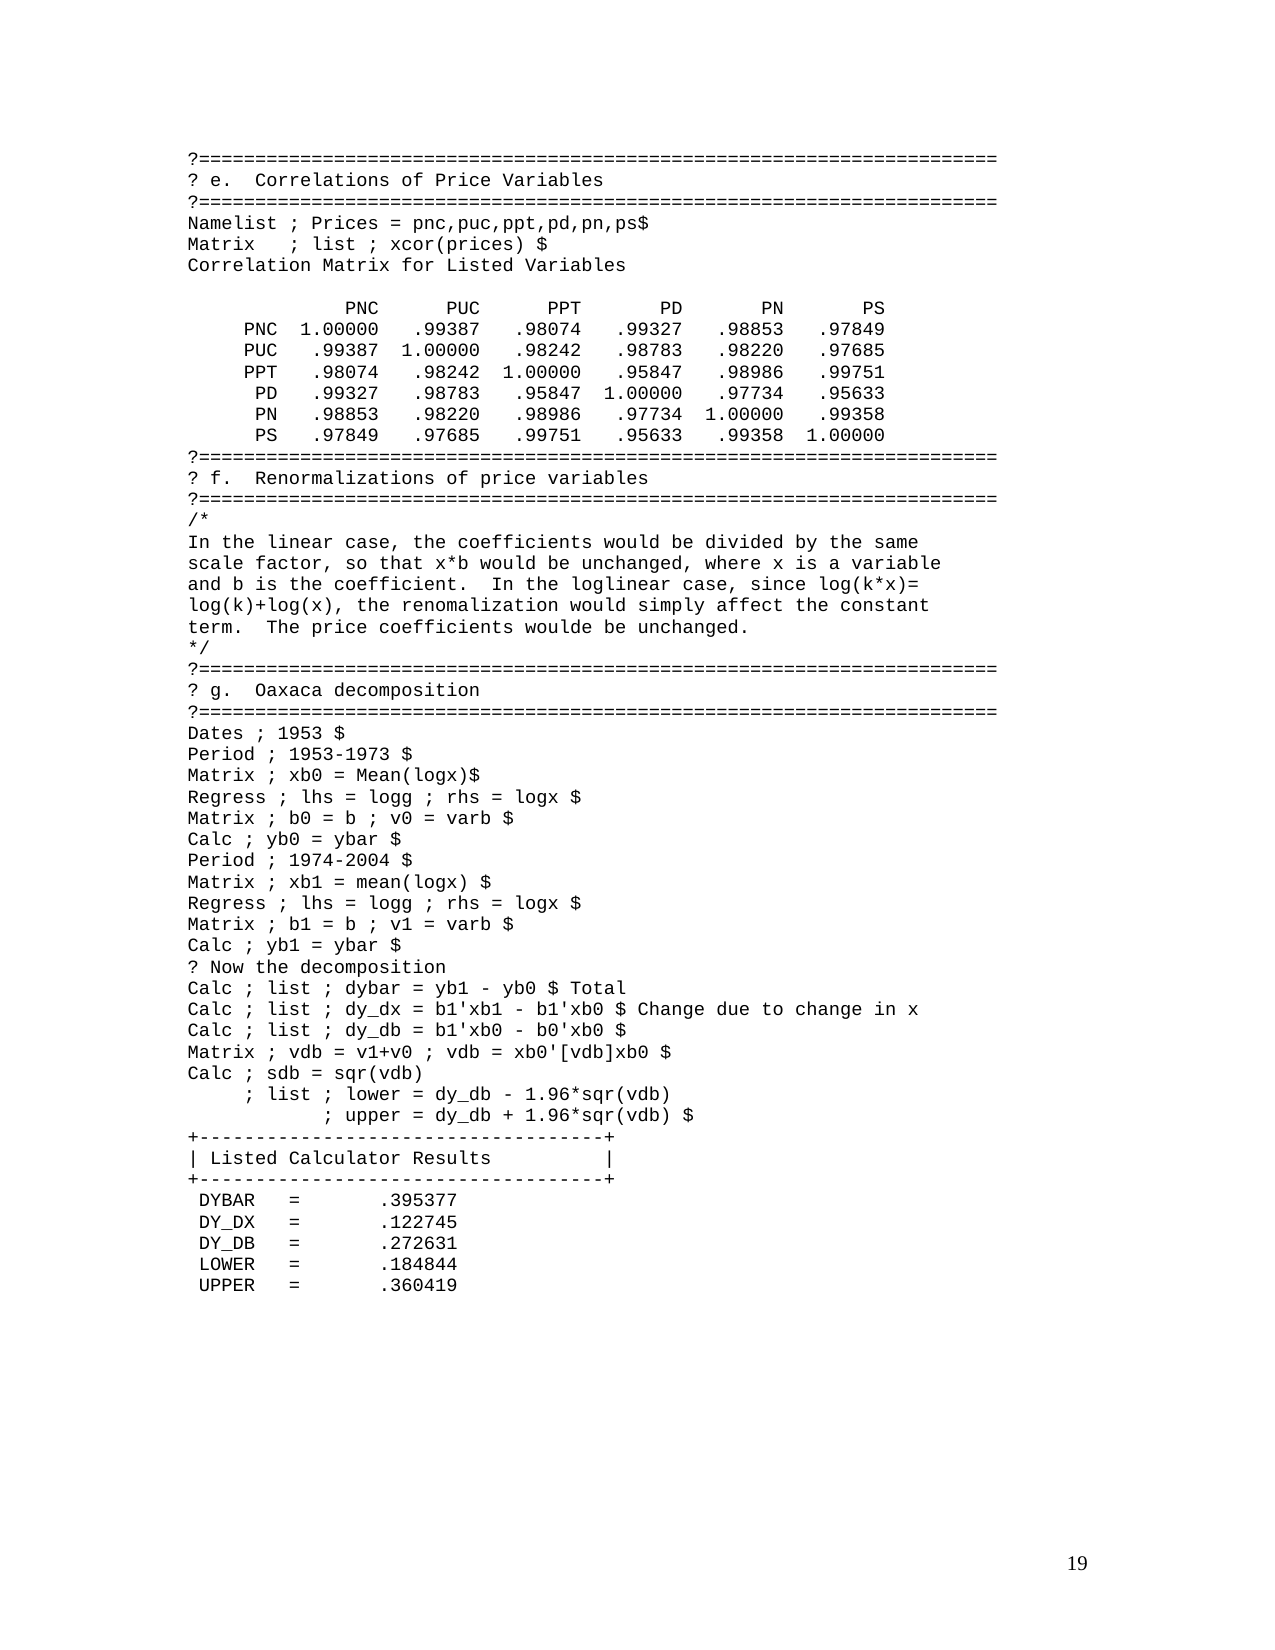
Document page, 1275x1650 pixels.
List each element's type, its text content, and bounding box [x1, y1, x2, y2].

text LOWER = .184844 [187, 1255, 1087, 1276]
text ; upper = dy_db + 1.96*sqr(vdb) $ [187, 1106, 1087, 1127]
text Matrix ; xb1 = mean(logx) $ [187, 872, 1087, 894]
text Matrix ; b0 = b ; v0 = varb $ [187, 809, 1087, 830]
text Calc ; yb0 = ybar $ [187, 830, 1087, 851]
text ? f. Renormalizations of price variables [187, 469, 1087, 490]
text Period ; 1974-2004 $ [187, 851, 1087, 872]
text */ [187, 639, 1087, 660]
text Matrix ; xb0 = Mean(logx)$ [187, 766, 1087, 787]
text ?======================================================================= [187, 660, 1087, 681]
text ? g. decomposition [187, 681, 1087, 702]
text UPPER = .360419 [187, 1276, 1087, 1297]
text scale factor, so that x*b would be unchanged, where x is a variable [187, 554, 1087, 575]
text Calc ; list ; dy_db = b1'xb0 - b0'xb0 $ [187, 1021, 1087, 1042]
text log(k)+log(x), the renomalization would simply affect the constant [187, 596, 1087, 617]
text Regress ; lhs = logg ; rhs = logx $ [187, 787, 1087, 809]
text ?======================================================================= [187, 192, 1087, 214]
text Period ; 1953-1973 $ [187, 745, 1087, 766]
text PNC PUC PPT PD PN PS [187, 299, 1087, 320]
text PN .98853 .98220 .98986 .97734 1.00000 .99358 [187, 405, 1087, 426]
text ; list ; lower = dy_db - 1.96*sqr(vdb) [187, 1085, 1087, 1106]
text DY_DX = .122745 [187, 1212, 1087, 1234]
text Dates ; 1953 $ [187, 724, 1087, 745]
text +------------------------------------+ [187, 1170, 1087, 1191]
text /* [187, 511, 1087, 532]
text DYBAR = .395377 [187, 1191, 1087, 1212]
text | Listed Calculator Results | [187, 1149, 1087, 1170]
text Matrix ; vdb = v1+v0 ; vdb = xb0'[vdb]xb0 $ [187, 1042, 1087, 1064]
text and b is the coefficient. In the loglinear case, since log(k*x)= [187, 575, 1087, 596]
text +------------------------------------+ [187, 1127, 1087, 1149]
text ? e. Correlations of Price Variables [187, 171, 1087, 192]
text DY_DB = .272631 [187, 1234, 1087, 1255]
text PPT .98074 .98242 1.00000 .95847 .98986 .99751 [187, 362, 1087, 384]
text Calc ; list ; dybar = yb1 - yb0 $ Total [187, 979, 1087, 1000]
text term. The price coefficients woulde be unchanged. [187, 617, 1087, 639]
text Namelist ; Prices = pnc,puc,ppt,pd,pn,ps$ [187, 214, 1087, 235]
text Matrix ; list ; xcor(prices) $ [187, 235, 1087, 256]
text ?======================================================================= [187, 490, 1087, 511]
text Correlation Matrix for Listed Variables [187, 256, 1087, 277]
text PS .97849 .97685 .99751 .95633 .99358 1.00000 [187, 426, 1087, 447]
text In the linear case, the coefficients would be divided by the same [187, 532, 1087, 554]
text Calc ; list ; dy_dx = b1'xb1 - b1'xb0 $ Change due to change in x [187, 1000, 1087, 1021]
text Calc ; yb1 = ybar $ [187, 936, 1087, 957]
text ?======================================================================= [187, 150, 1087, 171]
text ?======================================================================= [187, 702, 1087, 724]
text Matrix ; b1 = b ; v1 = varb $ [187, 915, 1087, 936]
text PD .99327 .98783 .95847 1.00000 .97734 .95633 [187, 384, 1087, 405]
text PNC 1.00000 .99387 .98074 .99327 .98853 .97849 [187, 320, 1087, 341]
text Calc ; sdb = sqr(vdb) [187, 1064, 1087, 1085]
text ?======================================================================= [187, 447, 1087, 469]
text PUC .99387 1.00000 .98242 .98783 .98220 .97685 [187, 341, 1087, 362]
text Regress ; lhs = logg ; rhs = logx $ [187, 894, 1087, 915]
text ? Now the decomposition [187, 957, 1087, 979]
